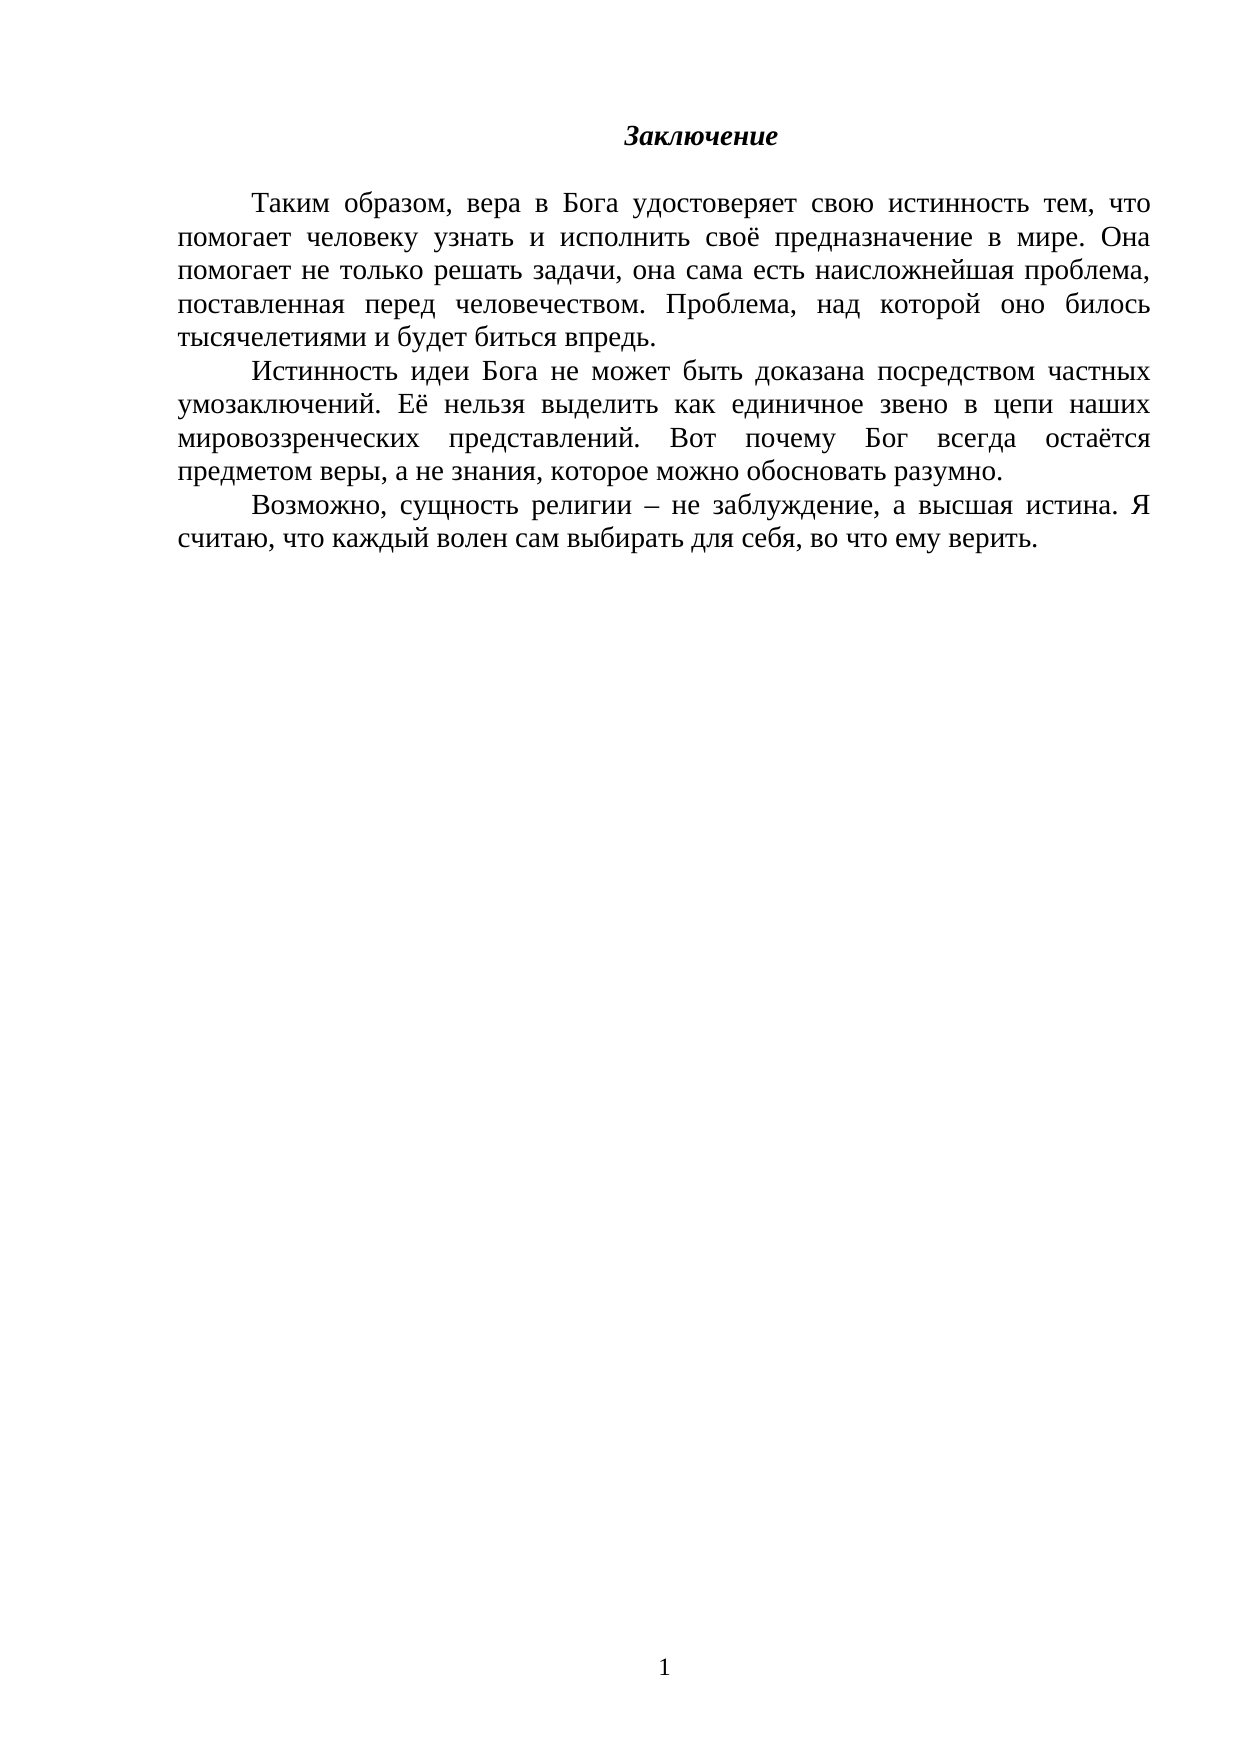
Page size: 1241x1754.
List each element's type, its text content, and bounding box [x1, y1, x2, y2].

text Заключение [177, 118, 1152, 152]
text Истинность идеи Бога не может быть доказана посредством частных умозаключений. Её нельзя выделить как единичное звено в цепи наших мировоззренческих представлений. Вот почему Бог всегда остаётся предметом веры, а не знания, которое можно обосновать разумно. [177, 353, 1152, 487]
text Таким образом, вера в Бога удостоверяет свою истинность тем, что помогает человеку узнать и исполнить своё предназначение в мире. Она помогает не только решать задачи, она сама есть наисложнейшая проблема, поставленная перед человечеством. Проблема, над которой оно билось тысячелетиями и будет биться впредь. [177, 185, 1152, 353]
text Возможно, сущность религии – не заблуждение, а высшая истина. Я считаю, что каждый волен сам выбирать для себя, во что ему верить. [177, 487, 1152, 554]
